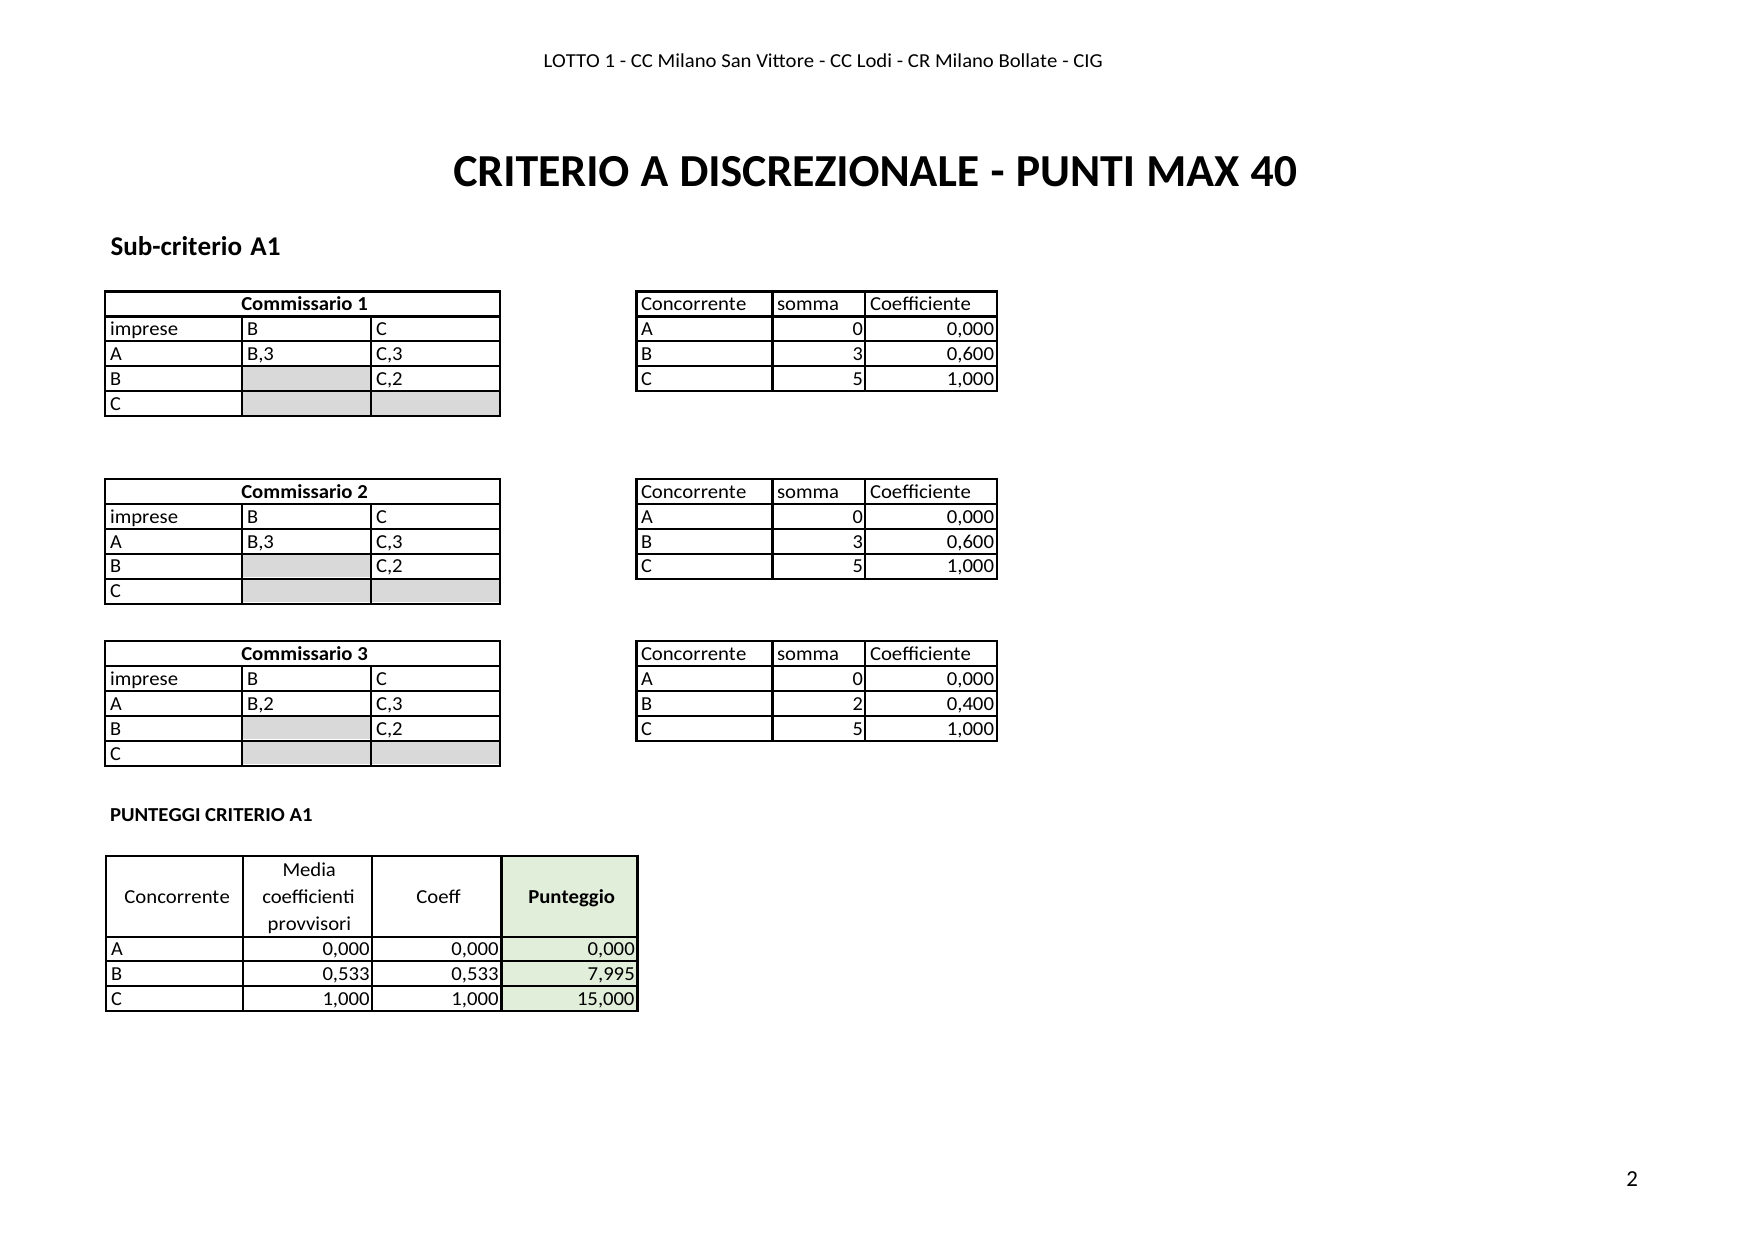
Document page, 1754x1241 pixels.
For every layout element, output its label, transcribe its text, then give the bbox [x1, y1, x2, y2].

table_header Coeff [373, 857, 500, 936]
table_cell 0,000 [373, 938, 500, 960]
table_cell 0,533 [244, 962, 371, 985]
table_header Media coefficienti provvisori [244, 857, 371, 936]
table_cell A [107, 938, 242, 960]
table_cell B [107, 962, 242, 985]
table_cell 1,000 [373, 987, 500, 1010]
table_cell 0,000 [503, 938, 636, 960]
table_cell 0,000 [244, 938, 371, 960]
subtitle CRITERIO A DISCREZIONALE - PUNTI MAX 40 [275, 142, 1474, 198]
text PUNTEGGI CRITERIO A1 [110, 802, 1656, 826]
table_cell 15,000 [503, 987, 636, 1010]
table_cell 7,995 [503, 962, 636, 985]
table_header Punteggio [503, 857, 636, 936]
table_cell 0,533 [373, 962, 500, 985]
table_header Concorrente [107, 857, 242, 936]
subtitle Sub-criterio A1 [110, 229, 1656, 262]
table_cell C [107, 987, 242, 1010]
table_cell 1,000 [244, 987, 371, 1010]
